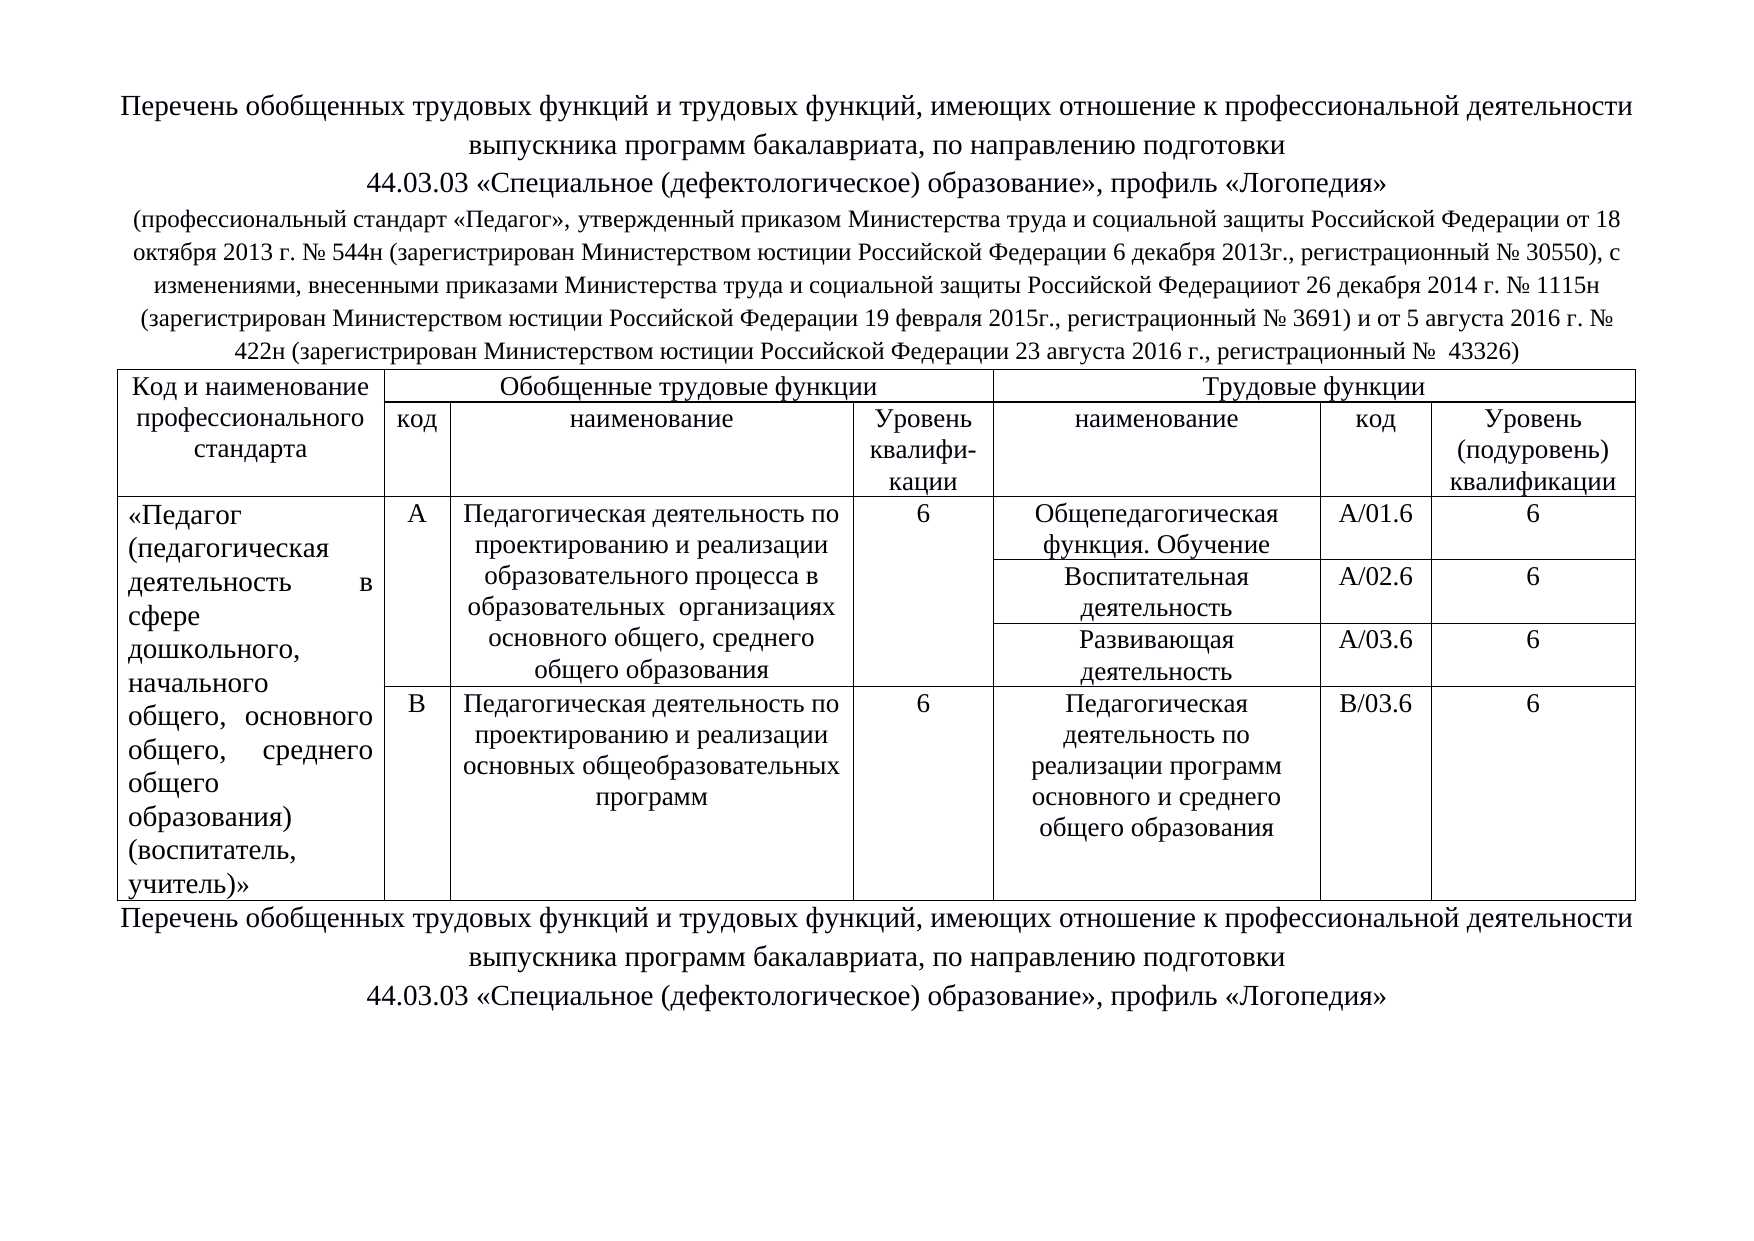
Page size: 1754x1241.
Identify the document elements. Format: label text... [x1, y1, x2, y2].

table_cell Общепедагогическая функция. Обучение [994, 497, 1320, 559]
table_cell наименование [994, 403, 1320, 496]
table_cell Уровень (подуровень) квалификации [1432, 403, 1635, 496]
table_cell Педагогическая деятельность по проектированию и реализации образовательного процесса в образовательных организациях основного общего, среднего общего образования [451, 497, 853, 686]
table_cell Педагогическая деятельность по проектированию и реализации основных общеобразовательных программ [451, 687, 853, 899]
table_cell В/03.6 [1321, 687, 1431, 899]
table_cell код [1321, 403, 1431, 496]
table_cell 6 [1432, 497, 1635, 559]
text (профессиональный стандарт «Педагог», утвержденный приказом Министерства труда и социальной защиты Российской Федерации от 18 октября 2013 г. № 544н (зарегистрирован Министерством юстиции Российской Федерации 6 декабря 2013г., регистрационный № 30550), с изменениями, внесенными приказами Министерства труда и социальной защиты Российской Федерацииот 26 декабря 2014 г. № 1115н (зарегистрирован Министерством юстиции Российской Федерации 19 февраля 2015г., регистрационный № 3691) и от 5 августа 2016 г. № 422н (зарегистрирован Министерством юстиции Российской Федерации 23 августа 2016 г., регистрационный № 43326) [118, 204, 1636, 365]
table_header Код и наименование профессионального стандарта [118, 370, 384, 496]
table_header Трудовые функции [994, 370, 1635, 401]
table_cell 6 [854, 687, 993, 899]
table_cell Воспитательная деятельность [994, 560, 1320, 623]
table_cell А/01.6 [1321, 497, 1431, 559]
table_cell Педагогическая деятельность по реализации программ основного и среднего общего образования [994, 687, 1320, 899]
text Перечень обобщенных трудовых функций и трудовых функций, имеющих отношение к профессиональной деятельности выпускника программ бакалавриата, по направлению подготовки [118, 88, 1636, 161]
table_cell В [385, 687, 450, 899]
table_cell 6 [1432, 687, 1635, 899]
table_cell Уровень квалифи-кации [854, 403, 993, 496]
text Перечень обобщенных трудовых функций и трудовых функций, имеющих отношение к профессиональной деятельности выпускника программ бакалавриата, по направлению подготовки [118, 901, 1636, 973]
table_cell наименование [451, 403, 853, 496]
table_cell А/02.6 [1321, 560, 1431, 623]
table_cell код [385, 403, 450, 496]
table_cell «Педагог (педагогическая деятельность в сфере дошкольного, начального общего, основного общего, среднего общего образования) (воспитатель, учитель)» [118, 497, 384, 899]
table_cell 6 [1432, 624, 1635, 686]
text 44.03.03 «Специальное (дефектологическое) образование», профиль «Логопедия» [118, 978, 1636, 1011]
table_cell 6 [854, 497, 993, 686]
table_cell 6 [1432, 560, 1635, 623]
table_cell А/03.6 [1321, 624, 1431, 686]
table_cell А [385, 497, 450, 686]
text 44.03.03 «Специальное (дефектологическое) образование», профиль «Логопедия» [118, 166, 1636, 199]
table_header Обобщенные трудовые функции [385, 370, 993, 401]
table_cell Развивающая деятельность [994, 624, 1320, 686]
